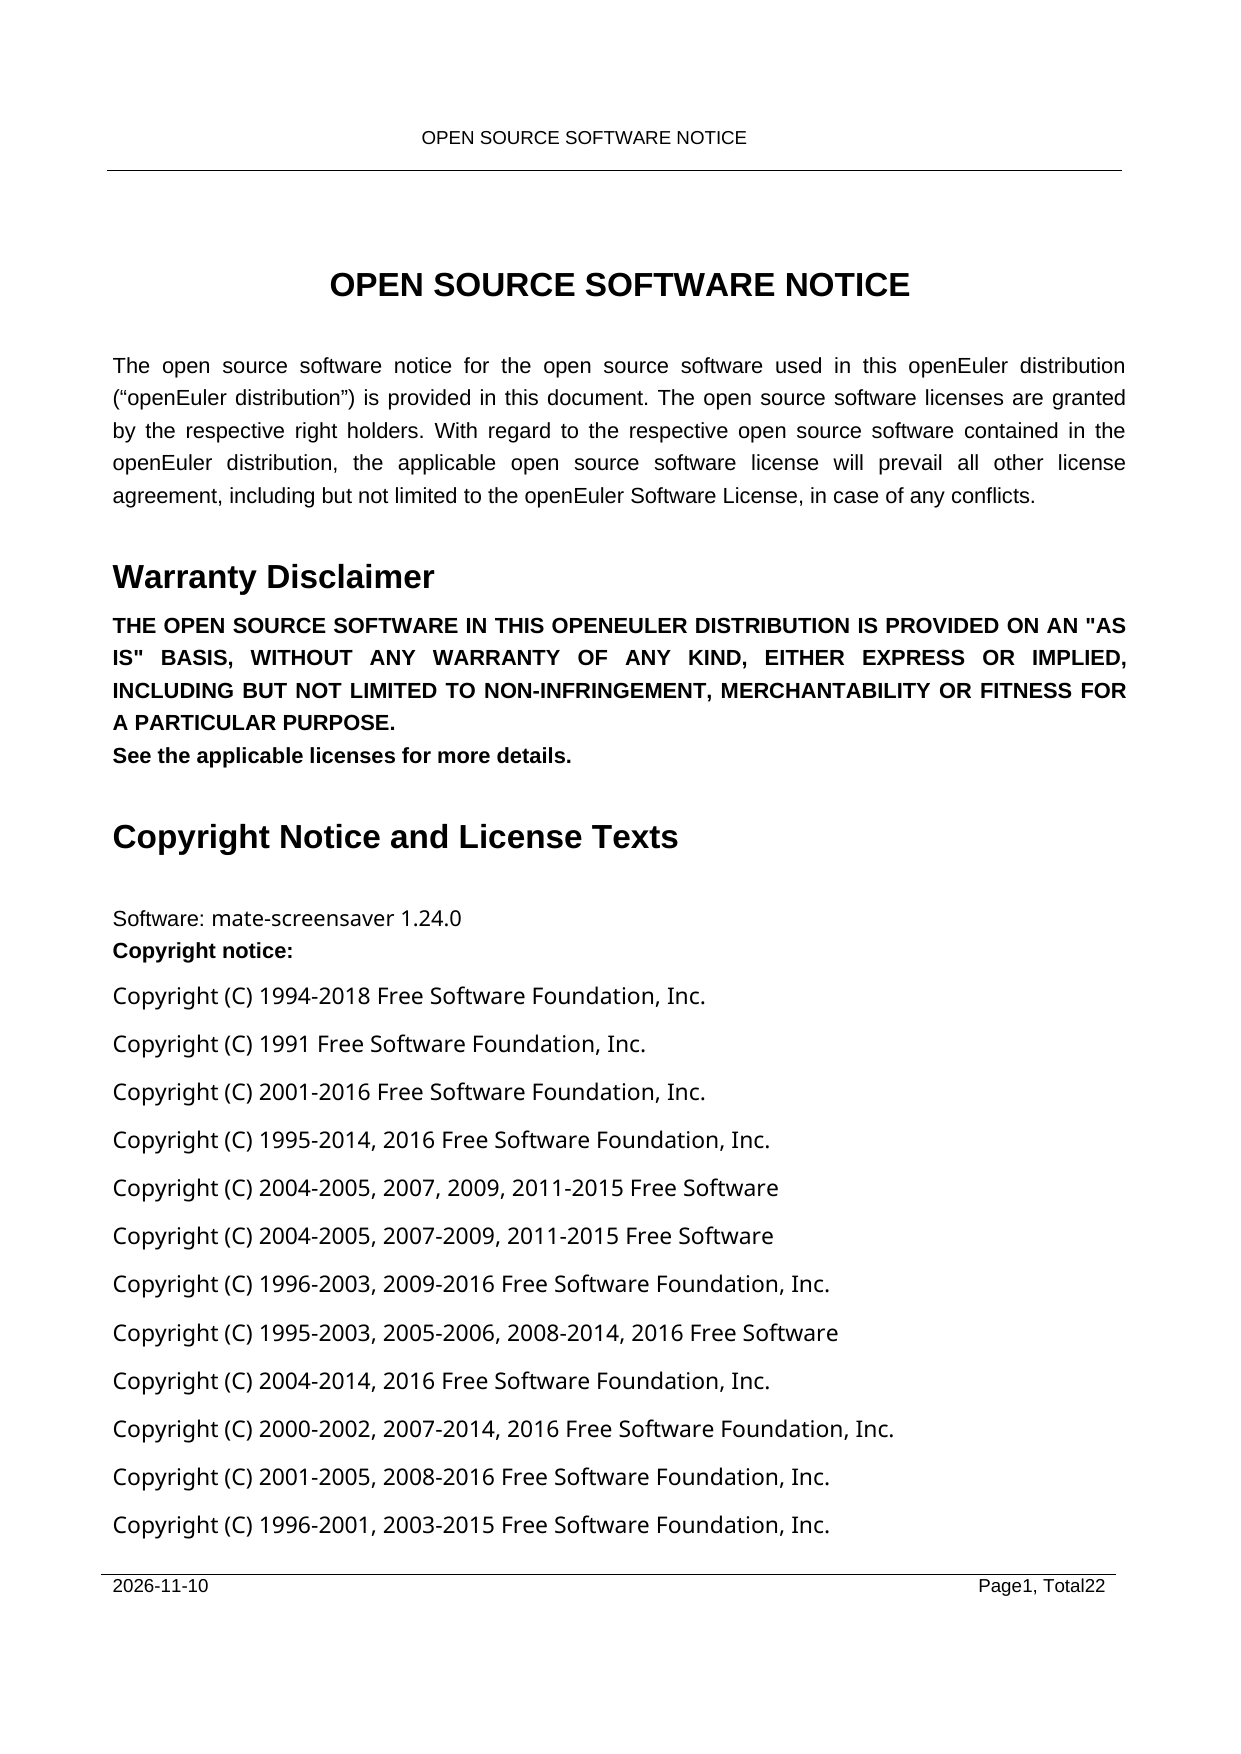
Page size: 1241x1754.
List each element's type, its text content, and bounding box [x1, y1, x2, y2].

text Copyright (C) 2001-2005, 2008-2016 Free Software Foundation, Inc. [112, 1460, 1128, 1493]
text Copyright (C) 2004-2005, 2007-2009, 2011-2015 Free Software [112, 1220, 1128, 1252]
text Copyright (C) 2004-2014, 2016 Free Software Foundation, Inc. [112, 1364, 1128, 1397]
text Warranty Disclaimer [112, 544, 1128, 609]
text Copyright (C) 1996-2001, 2003-2015 Free Software Foundation, Inc. [112, 1508, 1128, 1541]
text Copyright Notice and License Texts [112, 804, 1128, 869]
text OPEN SOURCE SOFTWARE NOTICE [112, 251, 1128, 316]
text Copyright notice: [112, 934, 1128, 966]
text The open source software notice for the open source software used in this openEuler distribution (“openEuler distribution”) is provided in this document. The open source software licenses are granted by the respective right holders. With regard to the respective open source software contained in the openEuler distribution, the applicable open source software license will prevail all other license agreement, including but not limited to the openEuler Software License, in case of any conflicts. [112, 349, 1128, 511]
text Copyright (C) 1995-2014, 2016 Free Software Foundation, Inc. [112, 1123, 1128, 1156]
text Copyright (C) 2004-2005, 2007, 2009, 2011-2015 Free Software [112, 1172, 1128, 1204]
text Copyright (C) 2000-2002, 2007-2014, 2016 Free Software Foundation, Inc. [112, 1412, 1128, 1445]
text Software: mate-screensaver 1.24.0 [112, 901, 1128, 934]
text THE OPEN SOURCE SOFTWARE IN THIS OPENEULER DISTRIBUTION IS PROVIDED ON AN "AS IS" BASIS, WITHOUT ANY WARRANTY OF ANY KIND, EITHER EXPRESS OR IMPLIED, INCLUDING BUT NOT LIMITED TO NON-INFRINGEMENT, MERCHANTABILITY OR FITNESS FOR A PARTICULAR PURPOSE. See the applicable licenses for more details. [112, 609, 1128, 771]
text Copyright (C) 1996-2003, 2009-2016 Free Software Foundation, Inc. [112, 1268, 1128, 1300]
text Copyright (C) 1991 Free Software Foundation, Inc. [112, 1027, 1128, 1060]
text Copyright (C) 1995-2003, 2005-2006, 2008-2014, 2016 Free Software [112, 1316, 1128, 1348]
text Copyright (C) 2001-2016 Free Software Foundation, Inc. [112, 1075, 1128, 1108]
text Copyright (C) 1994-2018 Free Software Foundation, Inc. [112, 979, 1128, 1012]
